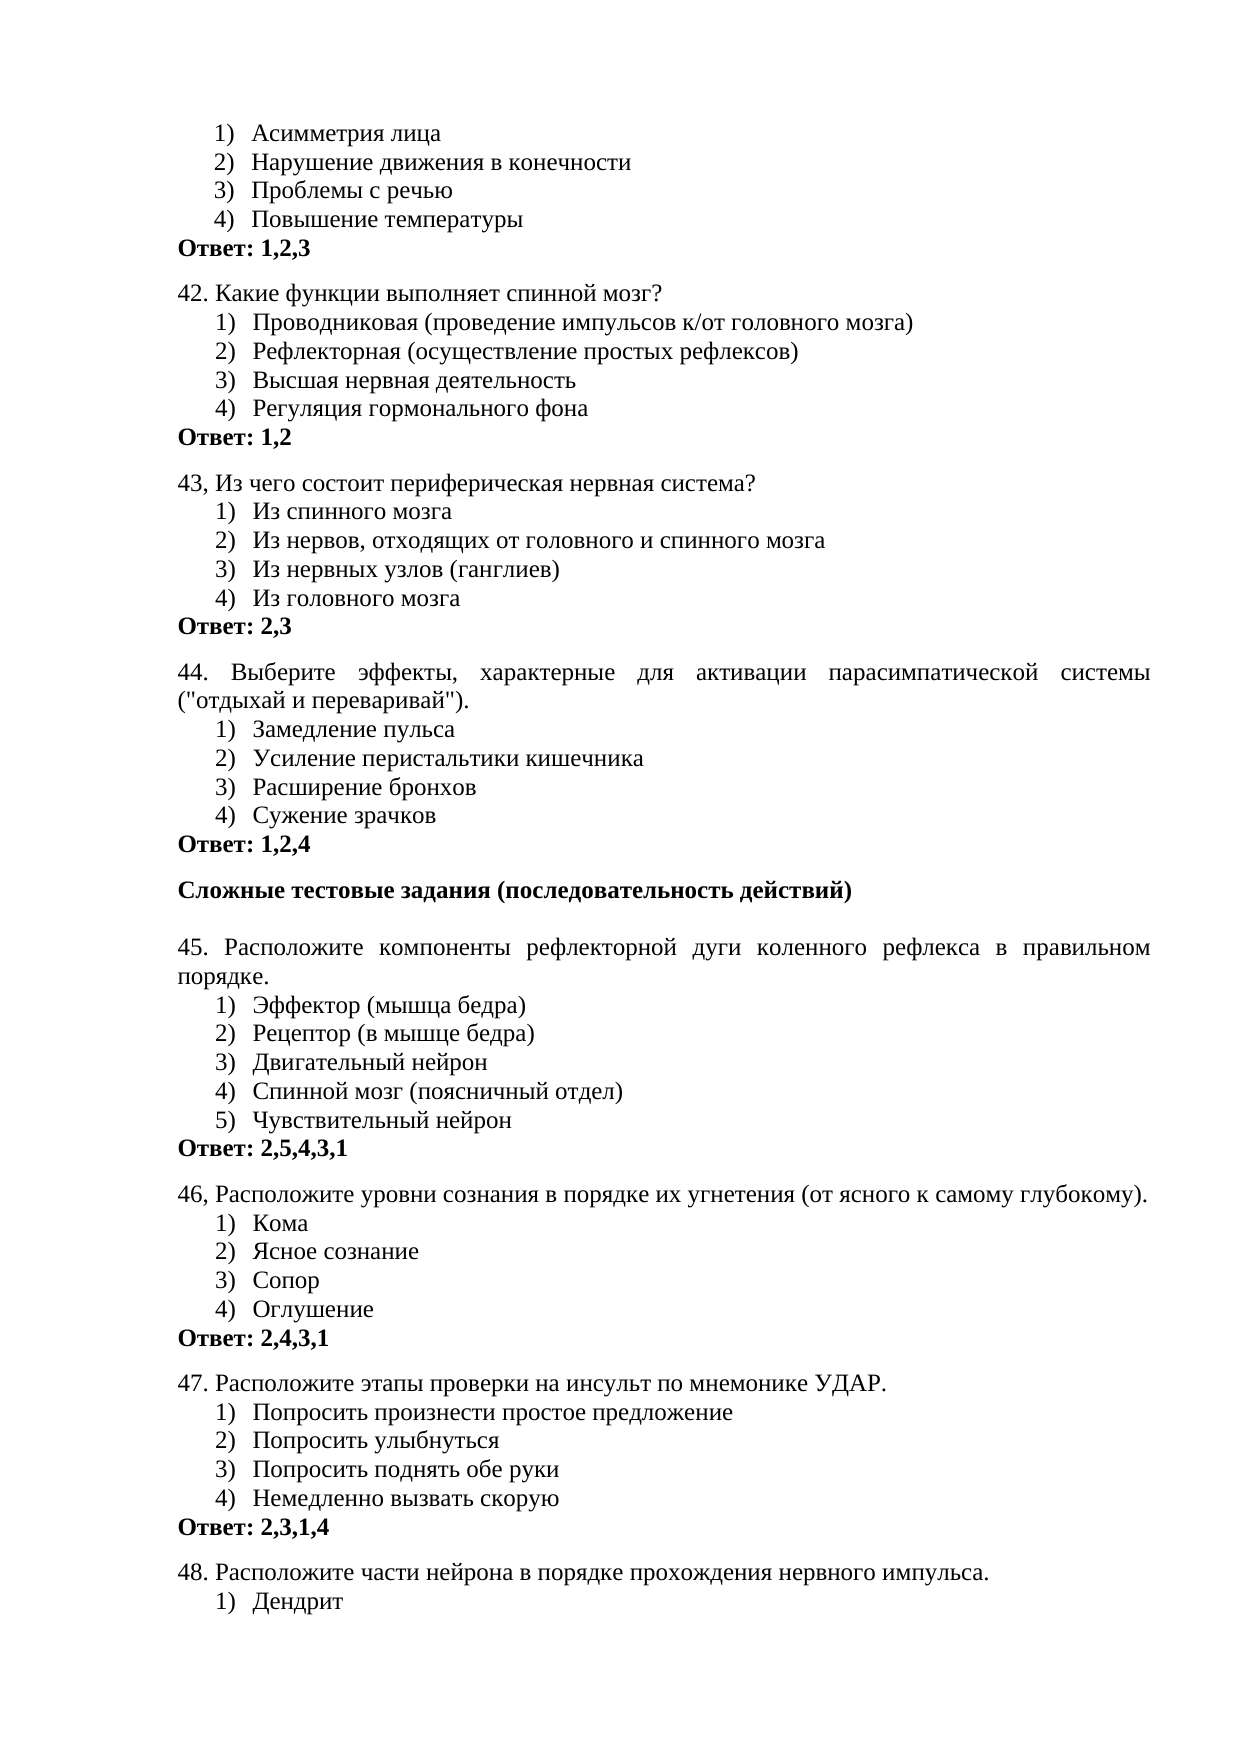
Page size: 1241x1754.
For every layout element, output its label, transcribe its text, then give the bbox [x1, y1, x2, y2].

list Сопор [215, 1265, 1152, 1294]
list Нарушение движения в конечности [213, 147, 1152, 176]
text Ответ: 2,5,4,3,1 [177, 1133, 1152, 1162]
list Из нервных узлов (ганглиев) [215, 554, 1152, 583]
list Замедление пульса [215, 714, 1152, 743]
list Попросить улыбнуться [215, 1426, 1152, 1454]
list Регуляция гормонального фона [215, 393, 1152, 422]
list Немедленно вызвать скорую [215, 1483, 1152, 1512]
list Кома [215, 1208, 1152, 1236]
text Ответ: 2,3,1,4 [177, 1512, 1152, 1541]
text 44. Выберите эффекты, характерные для активации парасимпатической системы ("отдыхай и переваривай"). [177, 657, 1152, 714]
text Ответ: 1,2,4 [177, 829, 1152, 858]
text Ответ: 1,2 [177, 422, 1152, 451]
text Сложные тестовые задания (последовательность действий) [177, 875, 1152, 903]
list Из головного мозга [215, 583, 1152, 611]
text 47. Расположите этапы проверки на инсульт по мнемонике УДАР. [177, 1368, 1152, 1397]
list Из нервов, отходящих от головного и спинного мозга [215, 525, 1152, 554]
list Проблемы с речью [213, 176, 1152, 204]
list Из спинного мозга [215, 496, 1152, 525]
list Попросить произнести простое предложение [215, 1397, 1152, 1426]
text 46, Расположите уровни сознания в порядке их угнетения (от ясного к самому глубокому). [177, 1179, 1152, 1208]
text 45. Расположите компоненты рефлекторной дуги коленного рефлекса в правильном порядке. [177, 932, 1152, 990]
list Рецептор (в мышце бедра) [215, 1018, 1152, 1047]
list Спинной мозг (поясничный отдел) [215, 1076, 1152, 1105]
list Двигательный нейрон [215, 1047, 1152, 1076]
text Ответ: 2,3 [177, 611, 1152, 640]
text 42. Какие функции выполняет спинной мозг? [177, 278, 1152, 307]
text 48. Расположите части нейрона в порядке прохождения нервного импульса. [177, 1557, 1152, 1586]
text Ответ: 2,4,3,1 [177, 1323, 1152, 1351]
list Сужение зрачков [215, 801, 1152, 829]
list Оглушение [215, 1294, 1152, 1323]
list Асимметрия лица [213, 118, 1152, 147]
list Эффектор (мышца бедра) [215, 990, 1152, 1018]
list Попросить поднять обе руки [215, 1454, 1152, 1483]
list Чувствительный нейрон [215, 1105, 1152, 1133]
text 43, Из чего состоит периферическая нервная система? [177, 468, 1152, 496]
list Ясное сознание [215, 1236, 1152, 1265]
list Дендрит [215, 1586, 1152, 1615]
list Усиление перистальтики кишечника [215, 743, 1152, 772]
list Расширение бронхов [215, 772, 1152, 801]
list Проводниковая (проведение импульсов к/от головного мозга) [215, 307, 1152, 336]
list Рефлекторная (осуществление простых рефлексов) [215, 336, 1152, 365]
list Повышение температуры [213, 204, 1152, 233]
text Ответ: 1,2,3 [177, 233, 1152, 262]
list Высшая нервная деятельность [215, 365, 1152, 393]
